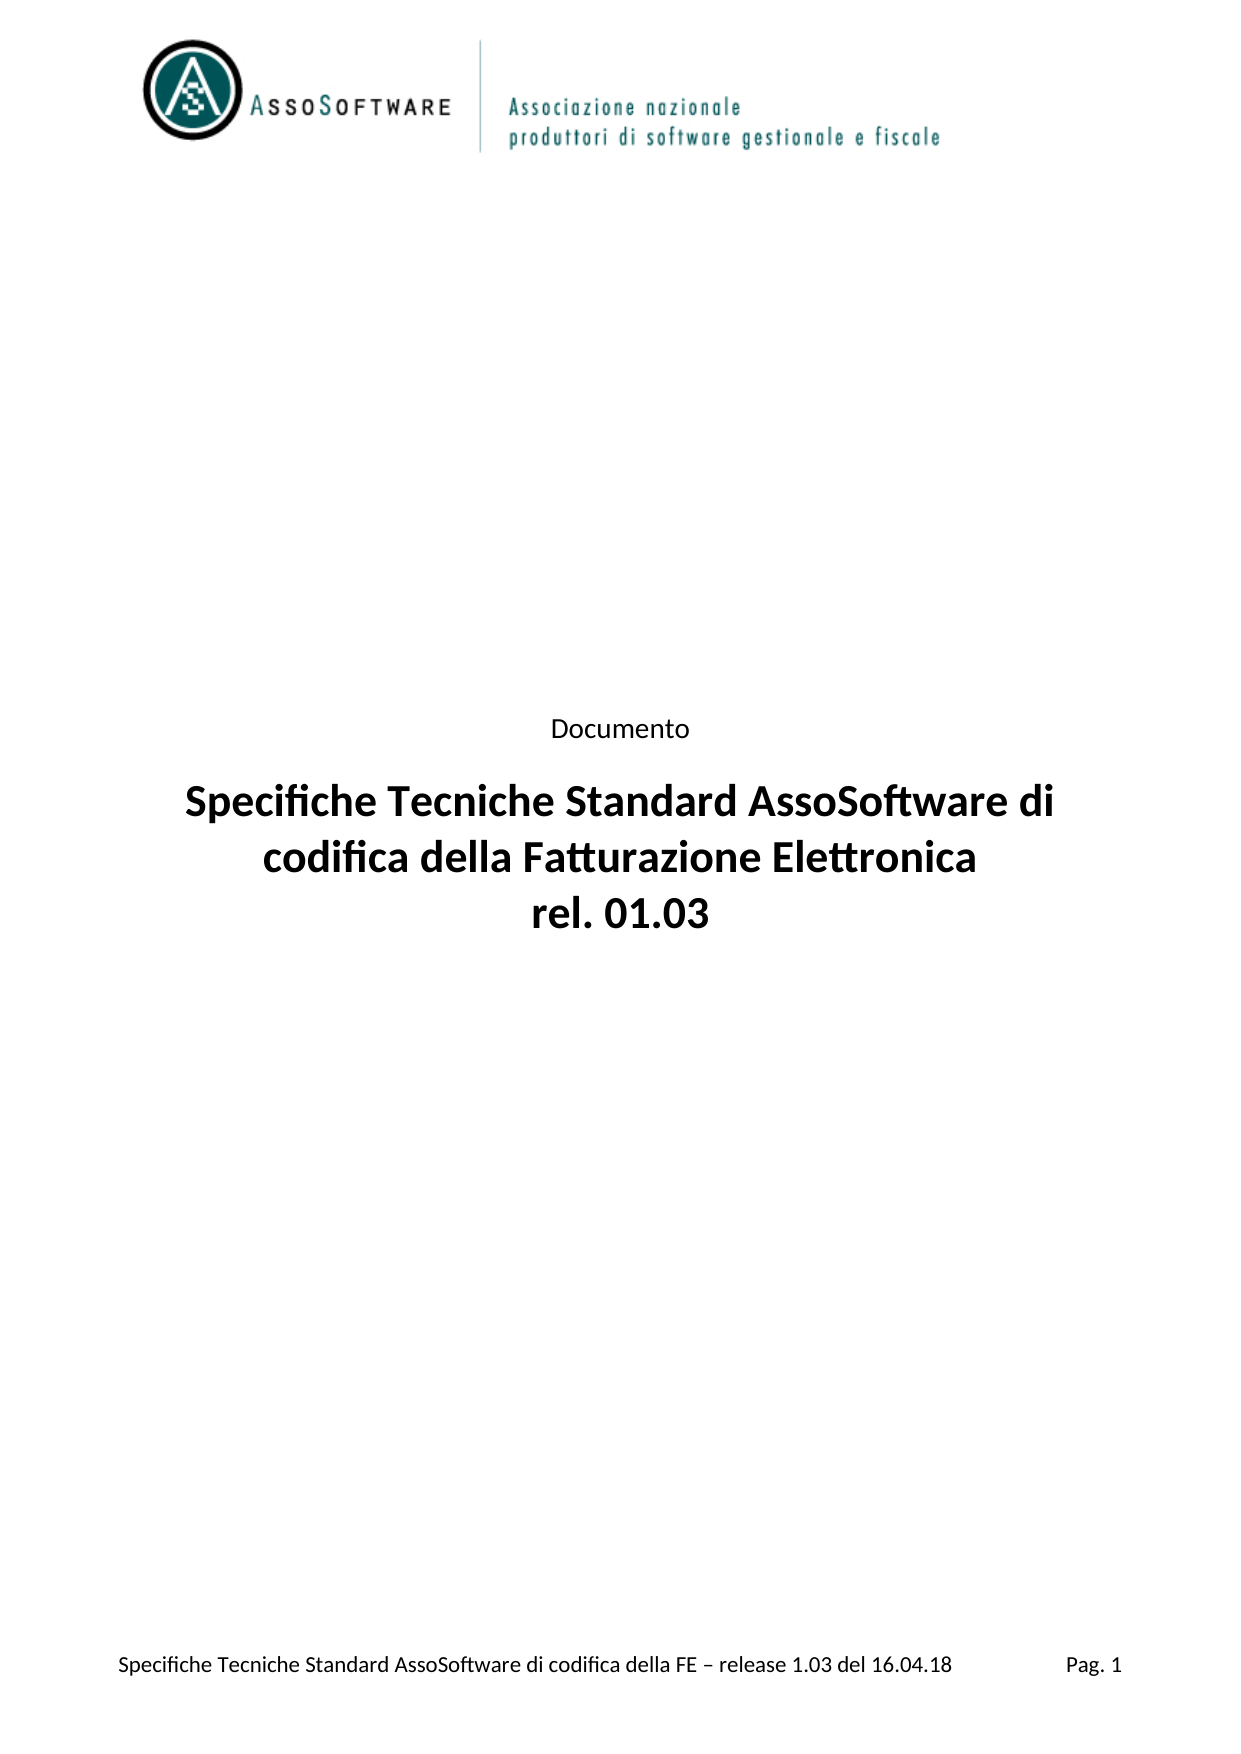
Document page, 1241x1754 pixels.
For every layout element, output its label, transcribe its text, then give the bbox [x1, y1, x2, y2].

text Documento [118, 710, 1122, 746]
picture [118, 6, 1123, 153]
text Specifiche Tecniche Standard AssoSoftware di codifica della Fatturazione Elettronica rel. 01.03 [118, 772, 1122, 940]
